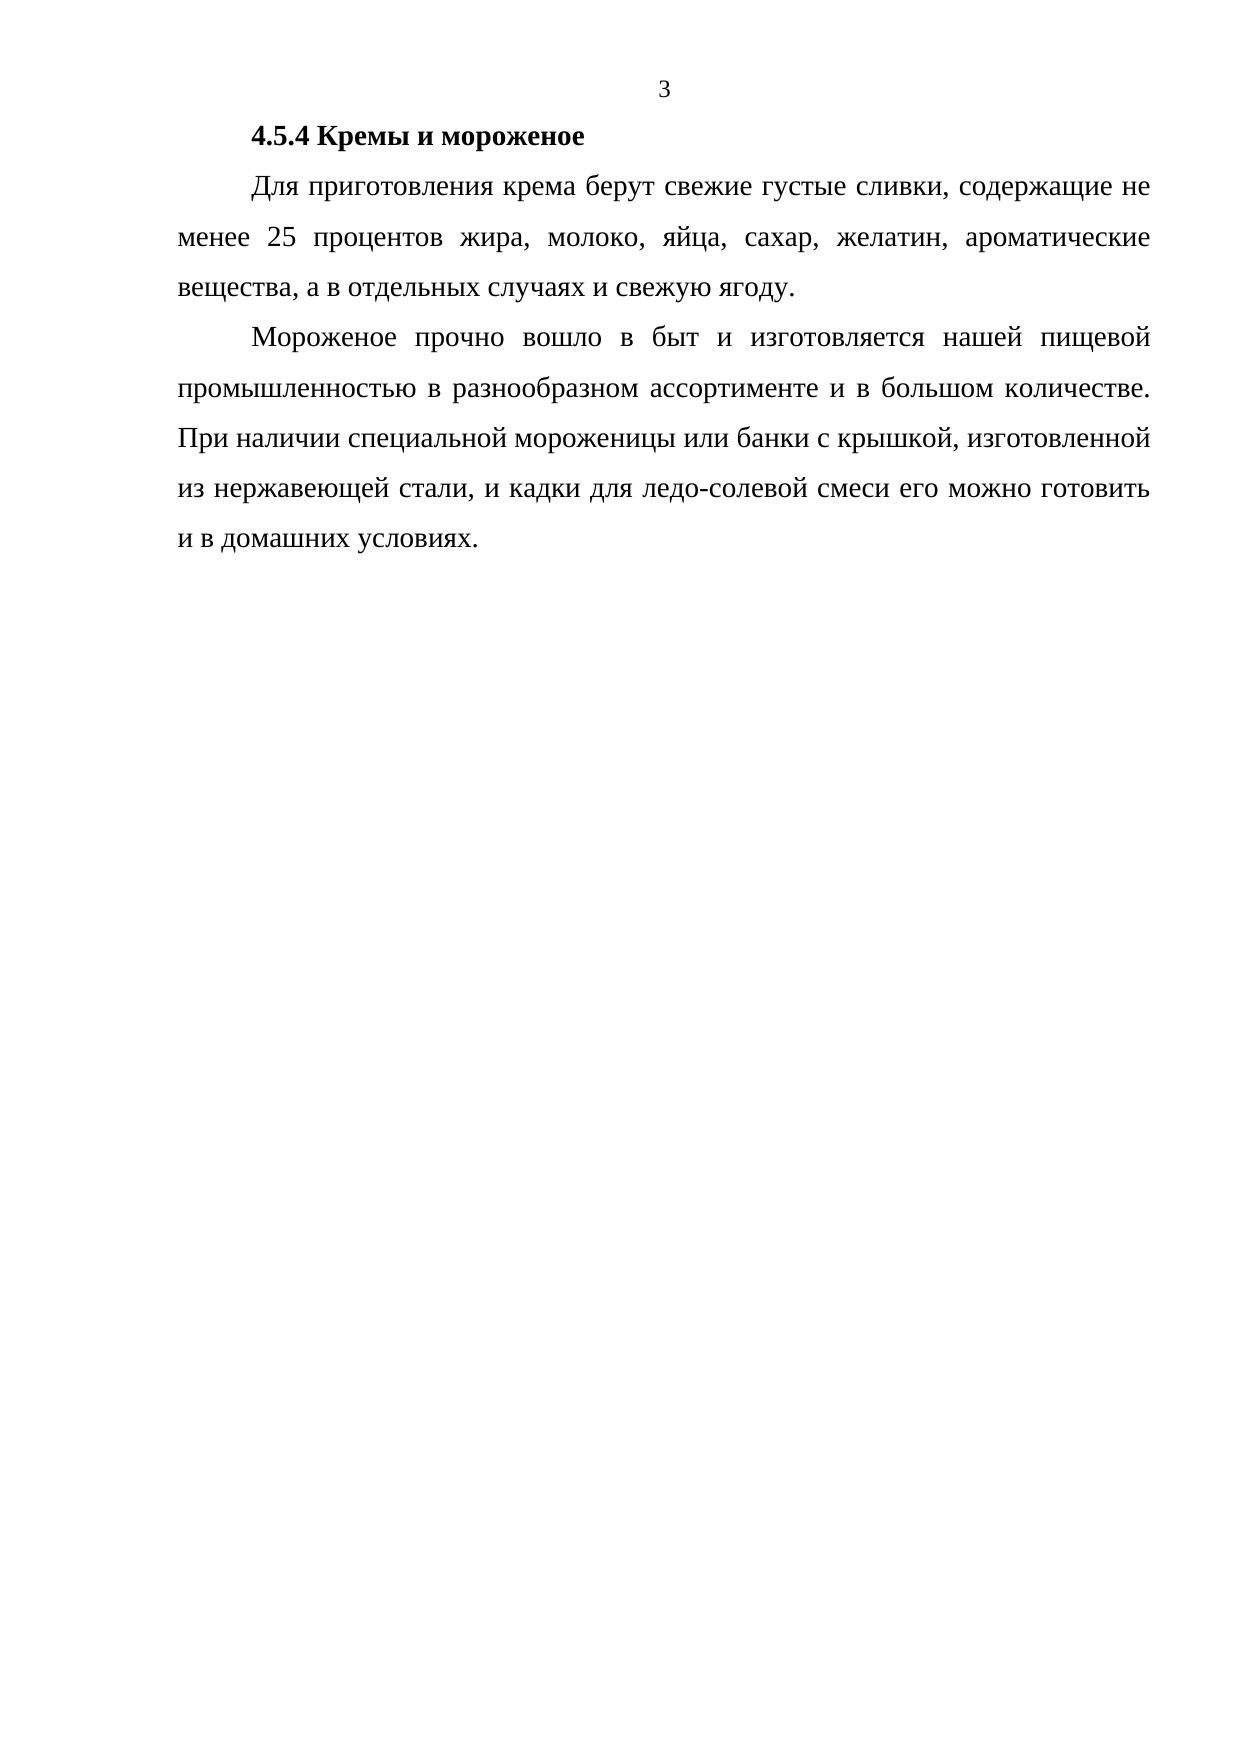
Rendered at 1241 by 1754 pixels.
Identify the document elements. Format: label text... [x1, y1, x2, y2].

text 4.5.4 Кремы и мороженое [177, 118, 1152, 152]
text Для приготовления крема берут свежие густые сливки, содержащие не менее 25 процентов жира, молоко, яйца, сахар, желатин, ароматические вещества, а в отдельных случаях и свежую ягоду. [177, 168, 1152, 303]
text Мороженое прочно вошло в быт и изготовляется нашей пищевой промышленностью в разнообразном ассортименте и в большом количестве. При наличии специальной мороженицы или банки с крышкой, изготовленной из нержавеющей стали, и кадки для ледо-солевой смеси его можно готовить и в домашних условиях. [177, 319, 1152, 554]
